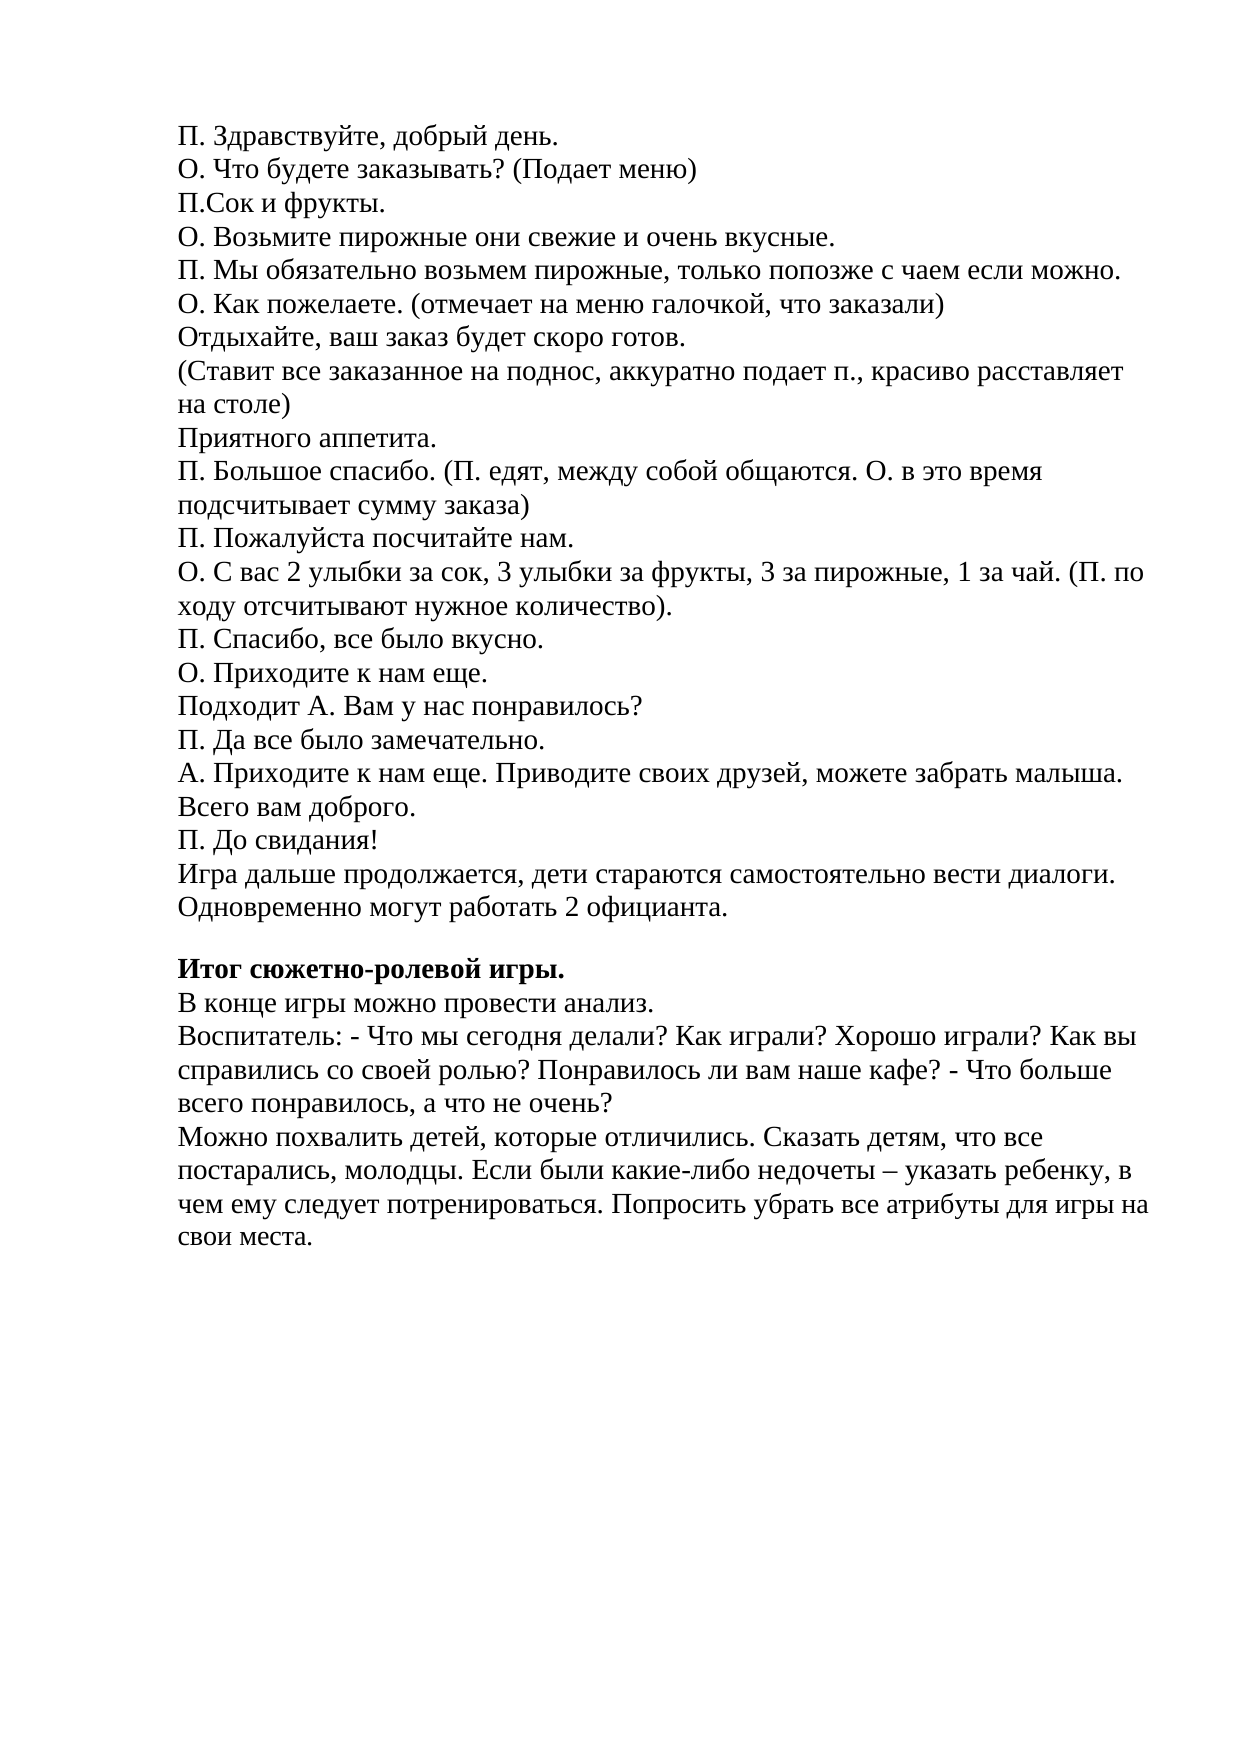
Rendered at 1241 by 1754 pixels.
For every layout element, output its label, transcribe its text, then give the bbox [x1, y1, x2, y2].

text Воспитатель: - Что мы сегодня делали? Как играли? Хорошо играли? Как вы справились со своей ролью? Понравилось ли вам наше кафе? - Что больше всего понравилось, а что не очень? [177, 1018, 1152, 1119]
text Игра дальше продолжается, дети стараются самостоятельно вести диалоги. Одновременно могут работать 2 официанта. [177, 856, 1152, 923]
text В конце игры можно провести анализ. [177, 985, 1152, 1018]
text О. Возьмите пирожные они свежие и очень вкусные. [177, 219, 1152, 252]
text П. До свидания! [177, 822, 1152, 856]
text Приятного аппетита. [177, 420, 1152, 453]
text О. С вас 2 улыбки за сок, 3 улыбки за фрукты, 3 за пирожные, 1 за чай. (П. по ходу отсчитывают нужное количество). [177, 554, 1152, 621]
text Подходит А. Вам у нас понравилось? [177, 688, 1152, 722]
text П. Да все было замечательно. [177, 722, 1152, 755]
text (Ставит все заказанное на поднос, аккуратно подает п., красиво расставляет на столе) [177, 353, 1152, 420]
text О. Как пожелаете. (отмечает на меню галочкой, что заказали) [177, 286, 1152, 319]
text П.Сок и фрукты. [177, 185, 1152, 219]
text Итог сюжетно-ролевой игры. [177, 951, 1152, 985]
text П. Пожалуйста посчитайте нам. [177, 521, 1152, 554]
text П. Спасибо, все было вкусно. [177, 621, 1152, 655]
text О. Приходите к нам еще. [177, 655, 1152, 688]
text П. Здравствуйте, добрый день. [177, 118, 1152, 152]
text А. Приходите к нам еще. Приводите своих друзей, можете забрать малыша. Всего вам доброго. [177, 755, 1152, 822]
text О. Что будете заказывать? (Подает меню) [177, 152, 1152, 185]
text П. Большое спасибо. (П. едят, между собой общаются. О. в это время подсчитывает сумму заказа) [177, 453, 1152, 521]
text П. Мы обязательно возьмем пирожные, только попозже с чаем если можно. [177, 252, 1152, 286]
text Можно похвалить детей, которые отличились. Сказать детям, что все постарались, молодцы. Если были какие-либо недочеты – указать ребенку, в чем ему следует потренироваться. Попросить убрать все атрибуты для игры на свои места. [177, 1119, 1152, 1252]
text Отдыхайте, ваш заказ будет скоро готов. [177, 319, 1152, 353]
